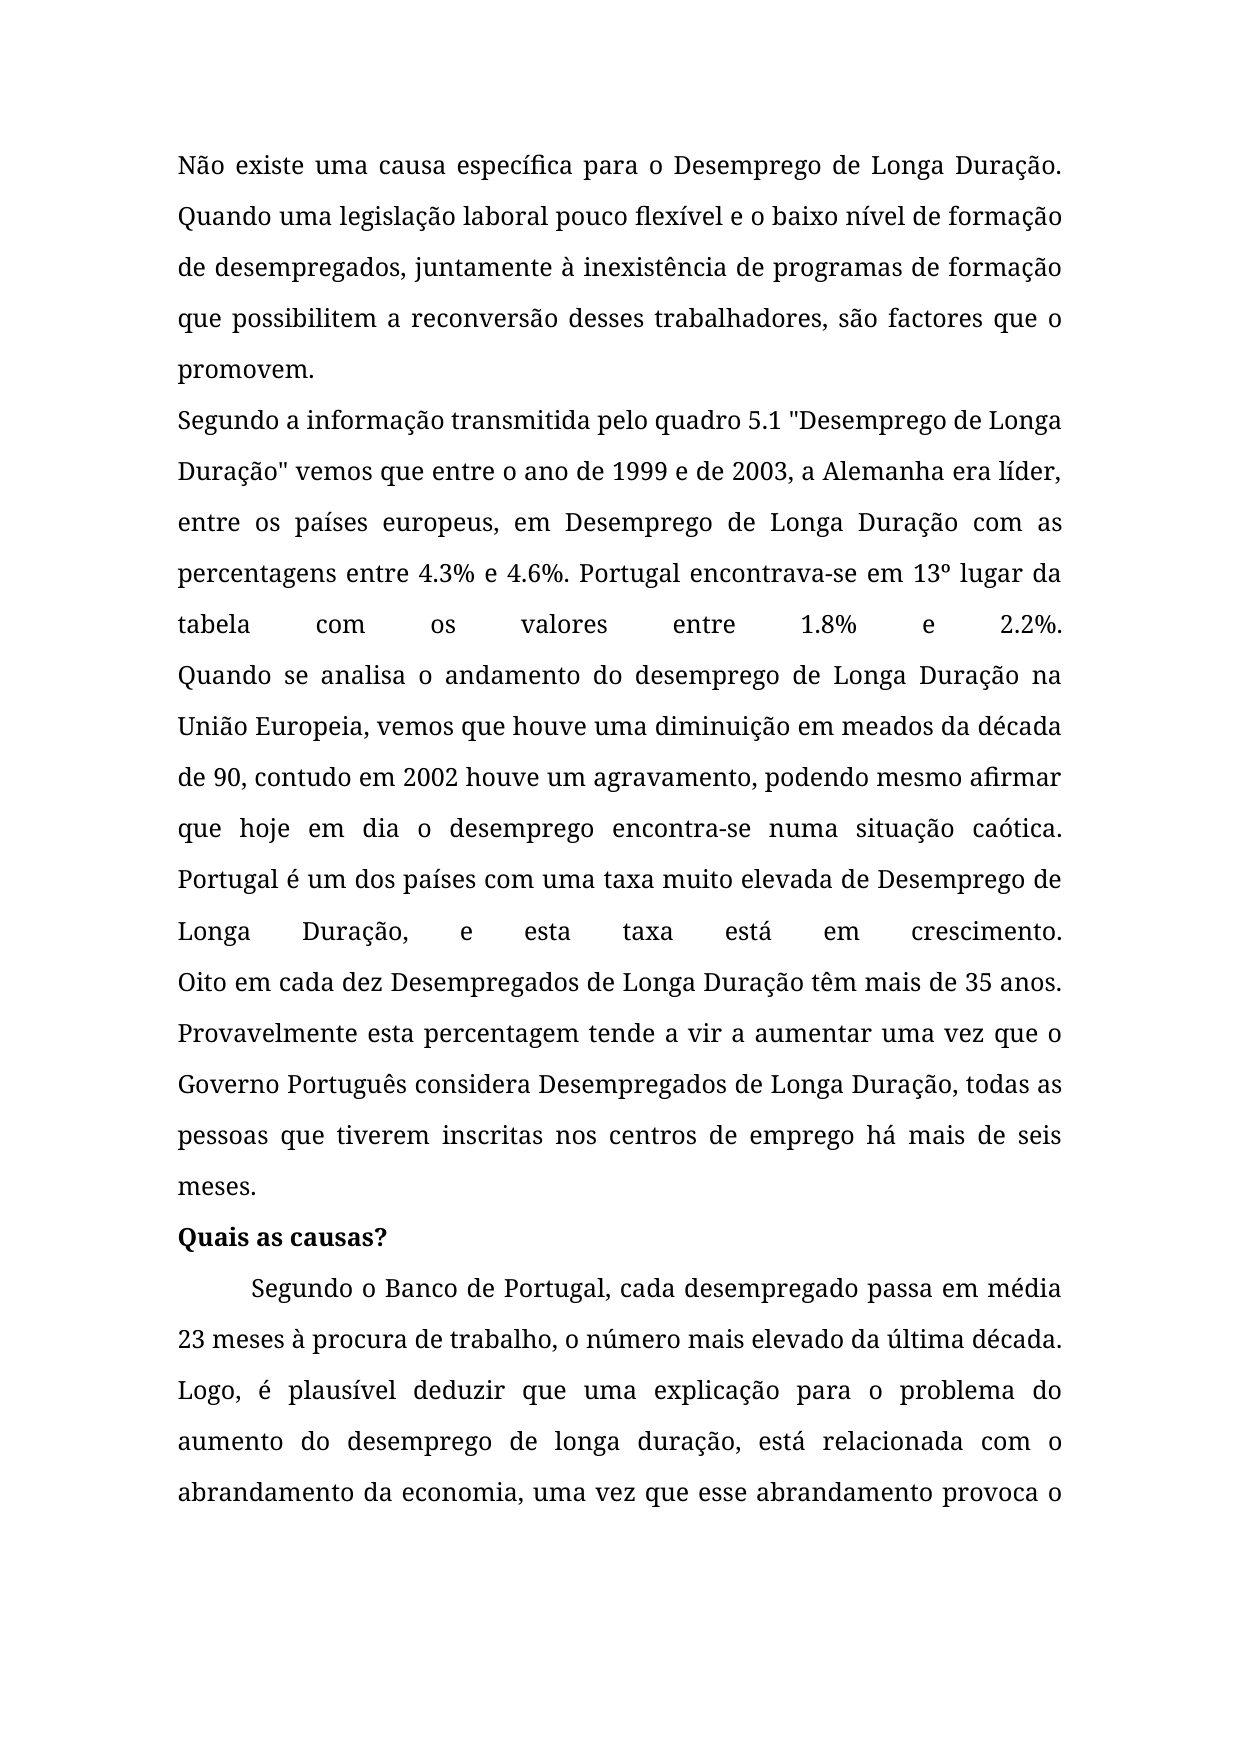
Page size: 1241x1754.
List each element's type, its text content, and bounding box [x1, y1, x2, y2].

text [177, 148, 1063, 1202]
text Quais as causas? [177, 1219, 1063, 1253]
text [177, 1271, 1063, 1509]
